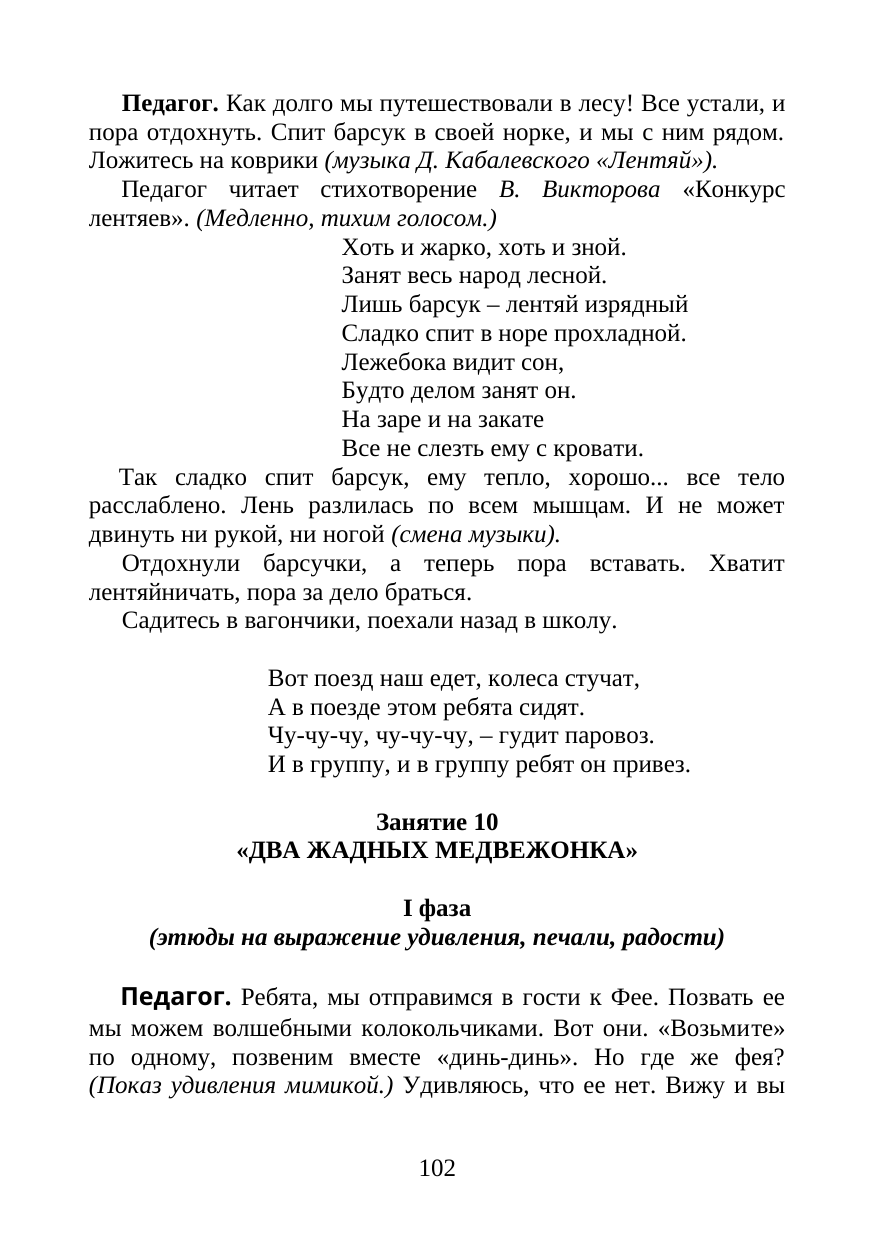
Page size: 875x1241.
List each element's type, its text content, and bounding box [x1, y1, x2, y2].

text На заре и на закате [310, 404, 785, 433]
text А в поезде этом ребята сидят. [236, 692, 785, 720]
text Все не слезть ему с кровати. [310, 433, 785, 462]
text Педагог. Как долго мы путешествовали в лесу! Все устали, и пора отдохнуть. Спит барсук в своей норке, и мы с ним рядом. Ложитесь на коврики (музыка Д. Кабалевского «Лентяй»). [89, 88, 785, 174]
text Хоть и жарко, хоть и зной. [310, 232, 785, 260]
text Отдохнули барсучки, а теперь пора вставать. Хватит лентяйничать, пора за дело браться. [89, 548, 785, 605]
text Будто делом занят он. [310, 375, 785, 404]
text Чу-чу-чу, чу-чу-чу, – гудит паровоз. [236, 720, 785, 749]
text И в группу, и в группу ребят он привез. [236, 749, 785, 778]
text I фаза [89, 893, 785, 922]
text Сладко спит в норе прохладной. [310, 318, 785, 347]
text Садитесь в вагончики, поехали назад в школу. [89, 605, 785, 634]
text (этюды на выражение удивления, печали, радости) [89, 922, 785, 950]
text Вот поезд наш едет, колеса стучат, [236, 663, 785, 692]
text Занят весь народ лесной. [310, 260, 785, 289]
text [89, 979, 785, 1099]
text Педагог читает стихотворение В. Викторова «Конкурс лентяев». (Медленно, тихим голосом.) [89, 174, 785, 232]
text Занятие 10 [89, 807, 785, 835]
text Лишь барсук – лентяй изрядный [310, 289, 785, 318]
text Лежебока видит сон, [310, 347, 785, 375]
text Так сладко спит барсук, ему тепло, хорошо... все тело расслаблено. Лень разлилась по всем мышцам. И не может двинуть ни рукой, ни ногой (смена музыки). [89, 462, 785, 548]
text «ДВА ЖАДНЫХ МЕДВЕЖОНКА» [89, 835, 785, 864]
